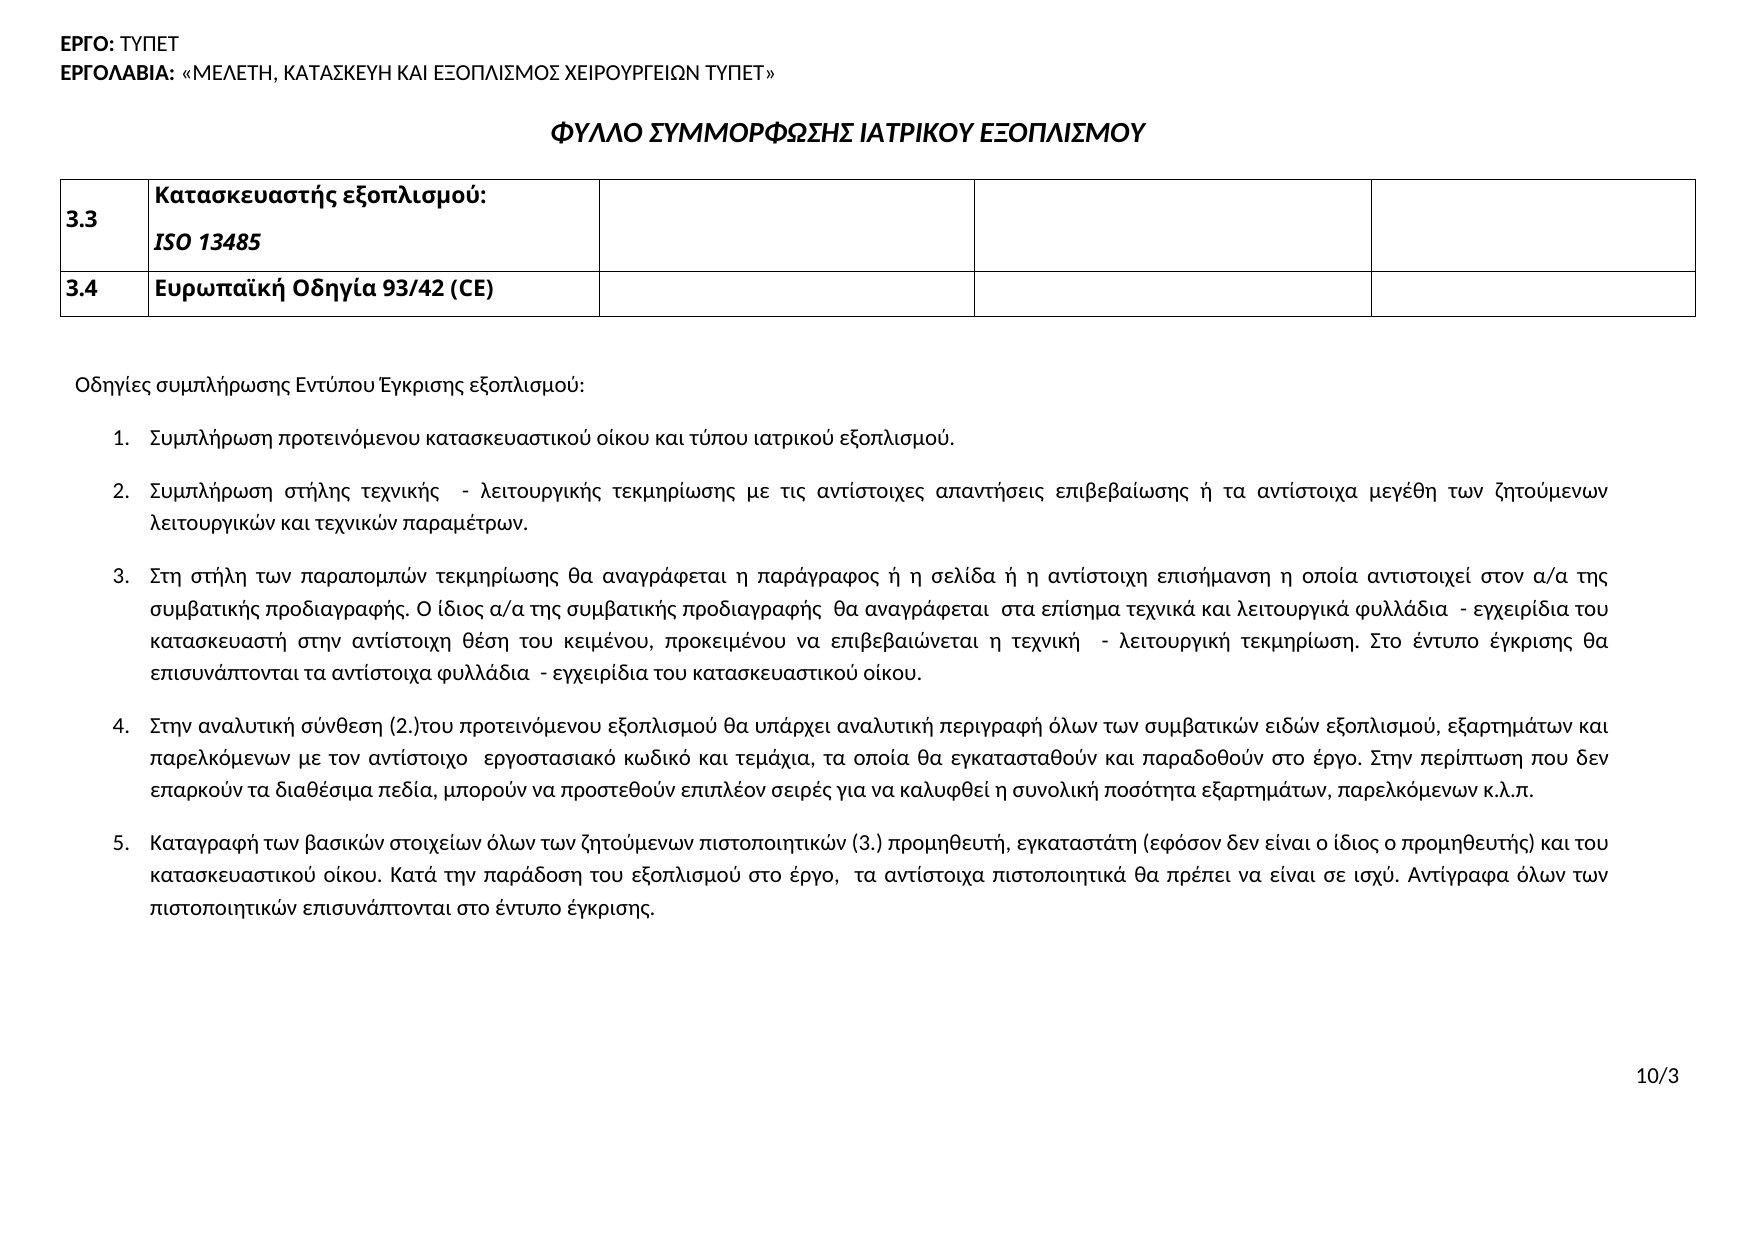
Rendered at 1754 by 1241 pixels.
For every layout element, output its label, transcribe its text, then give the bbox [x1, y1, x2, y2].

table_cell [600, 180, 974, 271]
list Καταγραφή των βασικών στοιχείων όλων των ζητούμενων πιστοποιητικών (3.) προμηθευτή, εγκαταστάτη (εφόσον δεν είναι ο ίδιος ο προμηθευτής) και του κατασκευαστικού οίκου. Κατά την παράδοση του εξοπλισμού στο έργο, τα αντίστοιχα πιστοποιητικά θα πρέπει να είναι σε ισχύ. Αντίγραφα όλων των πιστοποιητικών επισυνάπτονται στο έντυπο έγκρισης. [112, 828, 1611, 921]
text Οδηγίες συμπλήρωσης Εντύπου Έγκρισης εξοπλισμού: [75, 370, 1679, 398]
table_cell [1372, 180, 1695, 271]
list Συμπλήρωση στήλης τεχνικής - λειτουργικής τεκμηρίωσης με τις αντίστοιχες απαντήσεις επιβεβαίωσης ή τα αντίστοιχα μεγέθη των ζητούμενων λειτουργικών και τεχνικών παραμέτρων. [112, 476, 1611, 536]
list Στην αναλυτική σύνθεση (2.)του προτεινόμενου εξοπλισμού θα υπάρχει αναλυτική περιγραφή όλων των συμβατικών ειδών εξοπλισμού, εξαρτημάτων και παρελκόμενων με τον αντίστοιχο εργοστασιακό κωδικό και τεμάχια, τα οποία θα εγκατασταθούν και παραδοθούν στο έργο. Στην περίπτωση που δεν επαρκούν τα διαθέσιμα πεδία, μπορούν να προστεθούν επιπλέον σειρές για να καλυφθεί η συνολική ποσότητα εξαρτημάτων, παρελκόμενων κ.λ.π. [112, 711, 1611, 803]
table_cell 3.3 [61, 180, 148, 271]
table_cell [1372, 272, 1695, 316]
list Συμπλήρωση προτεινόμενου κατασκευαστικού οίκου και τύπου ιατρικού εξοπλισμού. [112, 423, 1611, 451]
table_cell [600, 272, 974, 316]
table_cell 3.4 [61, 272, 148, 316]
table_cell Ευρωπαϊκή Οδηγία 93/42 (CE) [149, 272, 599, 316]
table_cell [975, 272, 1371, 316]
table_cell [975, 180, 1371, 271]
table_cell Κατασκευαστής εξοπλισμού: ISO 13485 [149, 180, 599, 271]
list Στη στήλη των παραπομπών τεκμηρίωσης θα αναγράφεται η παράγραφος ή η σελίδα ή η αντίστοιχη επισήμανση η οποία αντιστοιχεί στον α/α της συμβατικής προδιαγραφής. Ο ίδιος α/α της συμβατικής προδιαγραφής θα αναγράφεται στα επίσημα τεχνικά και λειτουργικά φυλλάδια - εγχειρίδια του κατασκευαστή στην αντίστοιχη θέση του κειμένου, προκειμένου να επιβεβαιώνεται η τεχνική - λειτουργική τεκμηρίωση. Στο έντυπο έγκρισης θα επισυνάπτονται τα αντίστοιχα φυλλάδια - εγχειρίδια του κατασκευαστικού οίκου. [112, 561, 1611, 686]
